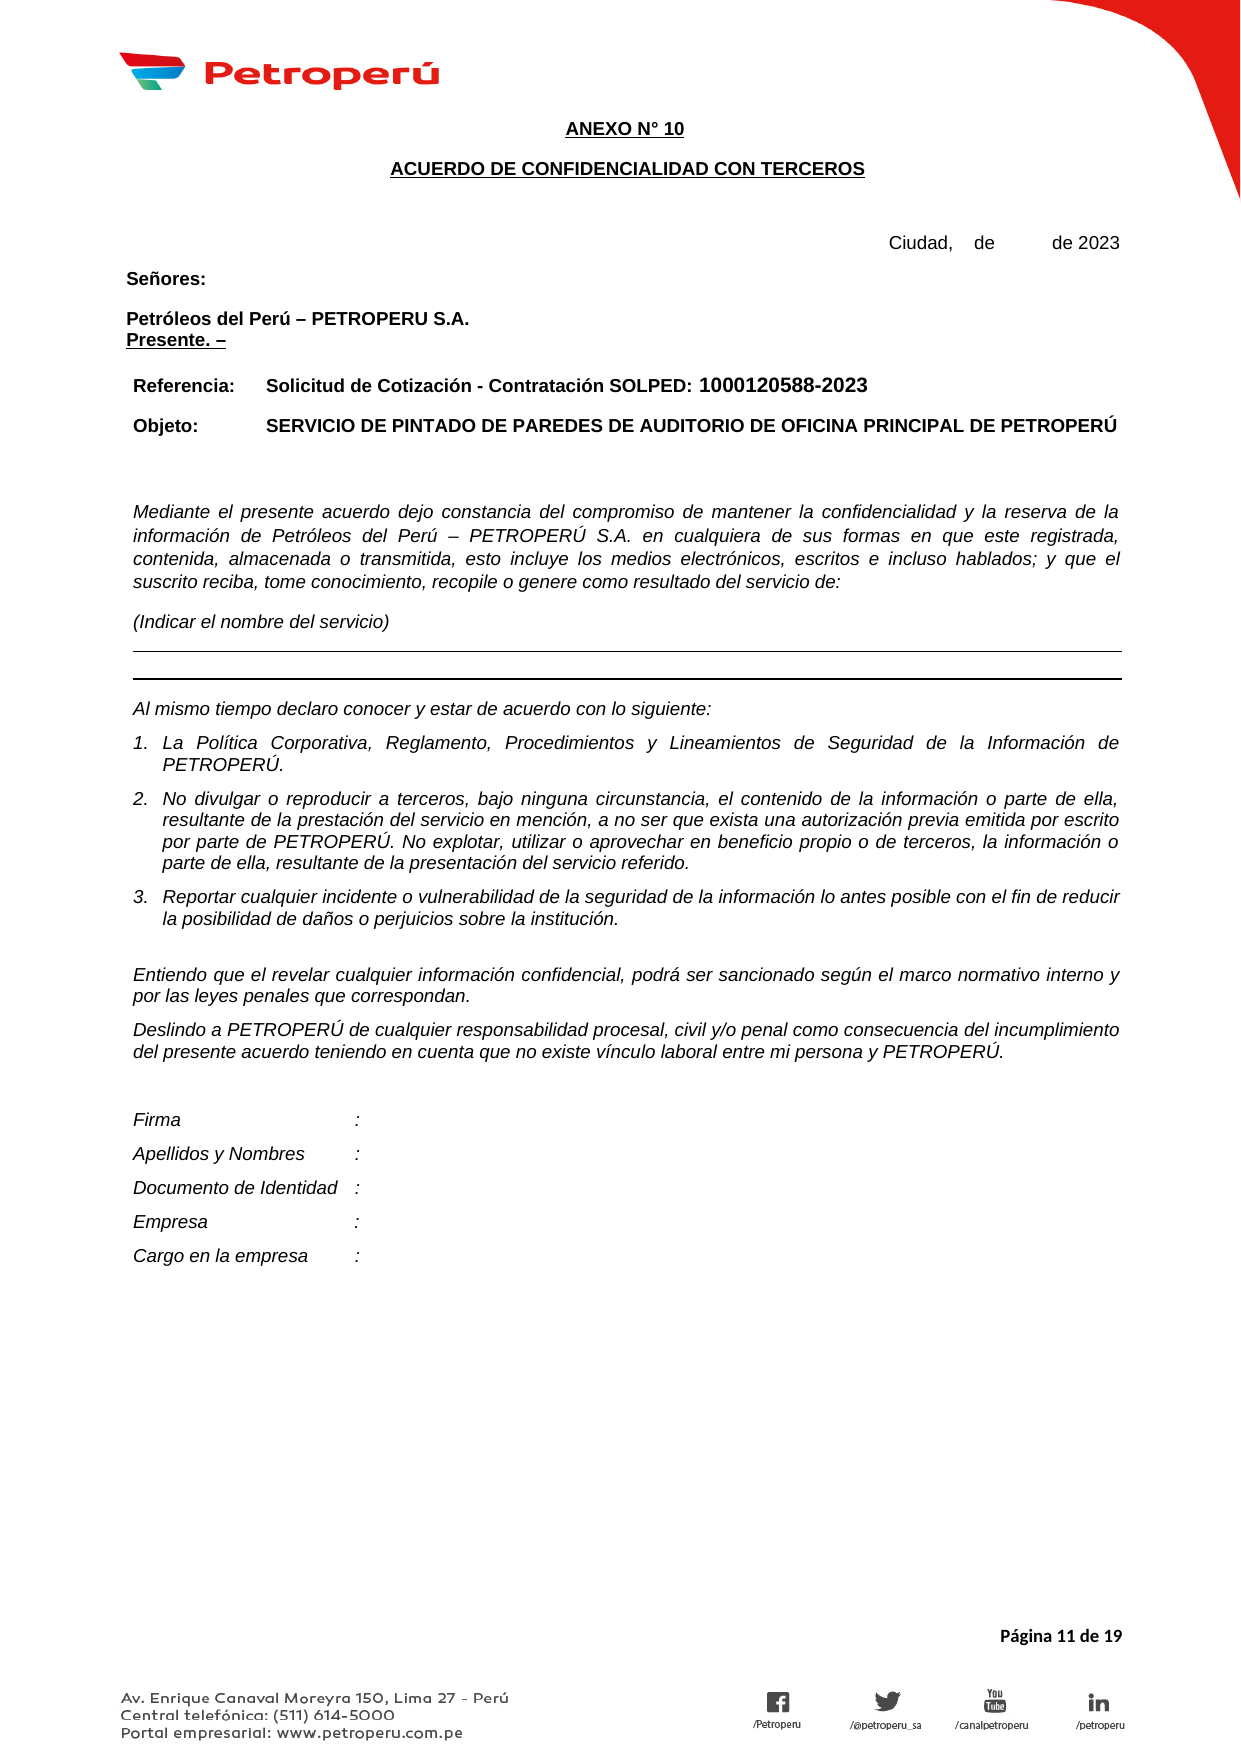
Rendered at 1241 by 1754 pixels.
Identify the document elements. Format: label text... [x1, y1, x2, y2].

list La Política Corporativa, Reglamento, Procedimientos y Lineamientos de Seguridad de la Información de PETROPERÚ. [133, 732, 1122, 775]
text Presente. – [126, 329, 1120, 351]
list Reportar cualquier incidente o vulnerabilidad de la seguridad de la información lo antes posible con el fin de reducir la posibilidad de daños o perjuicios sobre la institución. [133, 886, 1122, 929]
text Deslindo a PETROPERÚ de cualquier responsabilidad procesal, civil y/o penal como consecuencia del incumplimiento del presente acuerdo teniendo en cuenta que no existe vínculo laboral entre mi persona y PETROPERÚ. [133, 1019, 1122, 1062]
text Al mismo tiempo declaro conocer y estar de acuerdo con lo siguiente: [103, 698, 1122, 719]
text ANEXO N° 10 [133, 118, 1117, 140]
text Entiendo que el revelar cualquier información confidencial, podrá ser sancionado según el marco normativo interno y por las leyes penales que correspondan. [133, 963, 1122, 1007]
text Empresa : [133, 1211, 1122, 1232]
text Firma : [133, 1109, 1122, 1130]
picture [1, 0, 1241, 209]
text Ciudad, de de 2023 [724, 232, 1120, 254]
list No divulgar o reproducir a terceros, bajo ninguna circunstancia, el contenido de la información o parte de ella, resultante de la prestación del servicio en mención, a no ser que exista una autorización previa emitida por escrito por parte de PETROPERÚ. No explotar, utilizar o aprovechar en beneficio propio o de terceros, la información o parte de ella, resultante de la presentación del servicio referido. [133, 787, 1122, 874]
text Petróleos del Perú – PETROPERU S.A. [126, 308, 1120, 329]
text Objeto: SERVICIO DE PINTADO DE PAREDES DE AUDITORIO DE OFICINA PRINCIPAL DE PETROPERÚ [133, 415, 1122, 436]
text ACUERDO DE CONFIDENCIALIDAD CON TERCEROS [133, 158, 1122, 180]
text Documento de Identidad : [133, 1177, 1122, 1198]
picture [2, 1680, 1241, 1754]
text (Indicar el nombre del servicio) [133, 611, 1122, 632]
text Señores: [126, 268, 1120, 289]
text Mediante el presente acuerdo dejo constancia del compromiso de mantener la confidencialidad y la reserva de la información de Petróleos del Perú – PETROPERÚ S.A. en cualquiera de sus formas en que este registrada, contenida, almacenada o transmitida, esto incluye los medios electrónicos, escritos e incluso hablados; y que el suscrito reciba, tome conocimiento, recopile o genere como resultado del servicio de: [133, 501, 1122, 592]
text Apellidos y Nombres : [133, 1143, 1122, 1164]
text Cargo en la empresa : [133, 1245, 1122, 1267]
text Referencia: Solicitud de Cotización - Contratación SOLPED: 1000120588-2023 [133, 372, 1122, 396]
